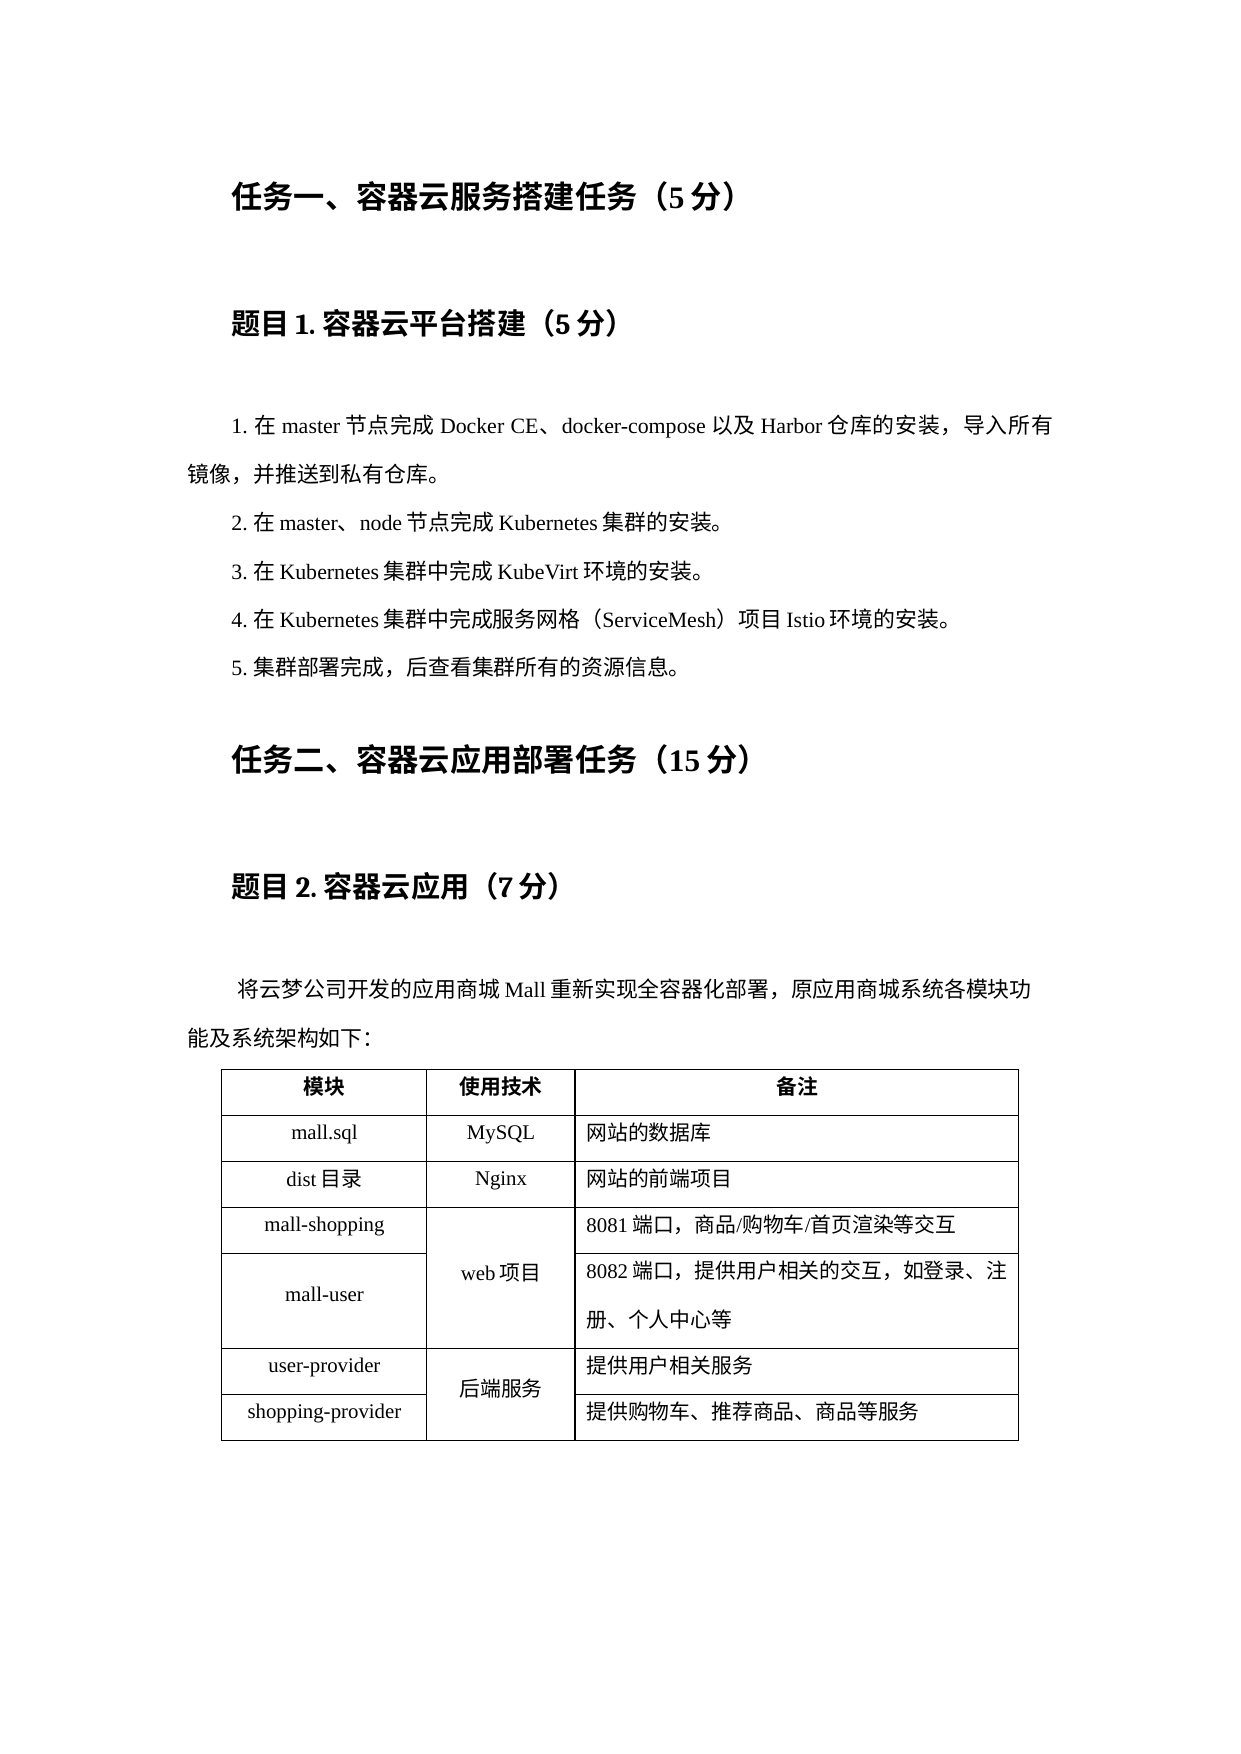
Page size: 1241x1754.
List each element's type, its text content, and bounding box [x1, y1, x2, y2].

table_cell user-provider [222, 1349, 426, 1393]
table_cell 后端服务 [427, 1349, 574, 1439]
table_cell 网站的数据库 [576, 1116, 1018, 1161]
table_cell mall.sql [222, 1116, 426, 1161]
text 题目1. 容器云平台搭建（5分） [187, 289, 1053, 354]
text 4. 在Kubernetes集群中完成服务网格（ServiceMesh）项目Istio环境的安装。 [187, 602, 1053, 634]
table_cell web项目 [427, 1208, 574, 1347]
text 2. 在master、node节点完成Kubernetes集群的安装。 [187, 505, 1053, 537]
text 1. 在master节点完成Docker CE、docker-compose以及Harbor仓库的安装，导入所有镜像，并推送到私有仓库。 [187, 408, 1053, 489]
text 将云梦公司开发的应用商城Mall重新实现全容器化部署，原应用商城系统各模块功能及系统架构如下： [187, 971, 1053, 1053]
table_cell 提供购物车、推荐商品、商品等服务 [576, 1395, 1018, 1439]
subtitle 任务二、容器云应用部署任务（15分） [187, 725, 1053, 790]
text 题目2. 容器云应用（7分） [187, 852, 1053, 917]
table_cell mall-shopping [222, 1208, 426, 1253]
text 5. 集群部署完成，后查看集群所有的资源信息。 [187, 650, 1053, 682]
table_cell mall-user [222, 1254, 426, 1347]
table_cell 网站的前端项目 [576, 1162, 1018, 1207]
text 3. 在Kubernetes集群中完成KubeVirt环境的安装。 [187, 553, 1053, 586]
table_cell Nginx [427, 1162, 574, 1207]
table_cell dist目录 [222, 1162, 426, 1207]
table_cell 8082端口，提供用户相关的交互，如登录、注册、个人中心等 [576, 1254, 1018, 1347]
table_cell 8081端口，商品/购物车/首页渲染等交互 [576, 1208, 1018, 1253]
table_cell shopping-provider [222, 1395, 426, 1439]
table_header 模块 [222, 1070, 426, 1114]
subtitle 任务一、容器云服务搭建任务（5分） [187, 162, 1053, 227]
table_cell 提供用户相关服务 [576, 1349, 1018, 1393]
table_header 备注 [576, 1070, 1018, 1114]
table_header 使用技术 [427, 1070, 574, 1114]
table_cell MySQL [427, 1116, 574, 1161]
